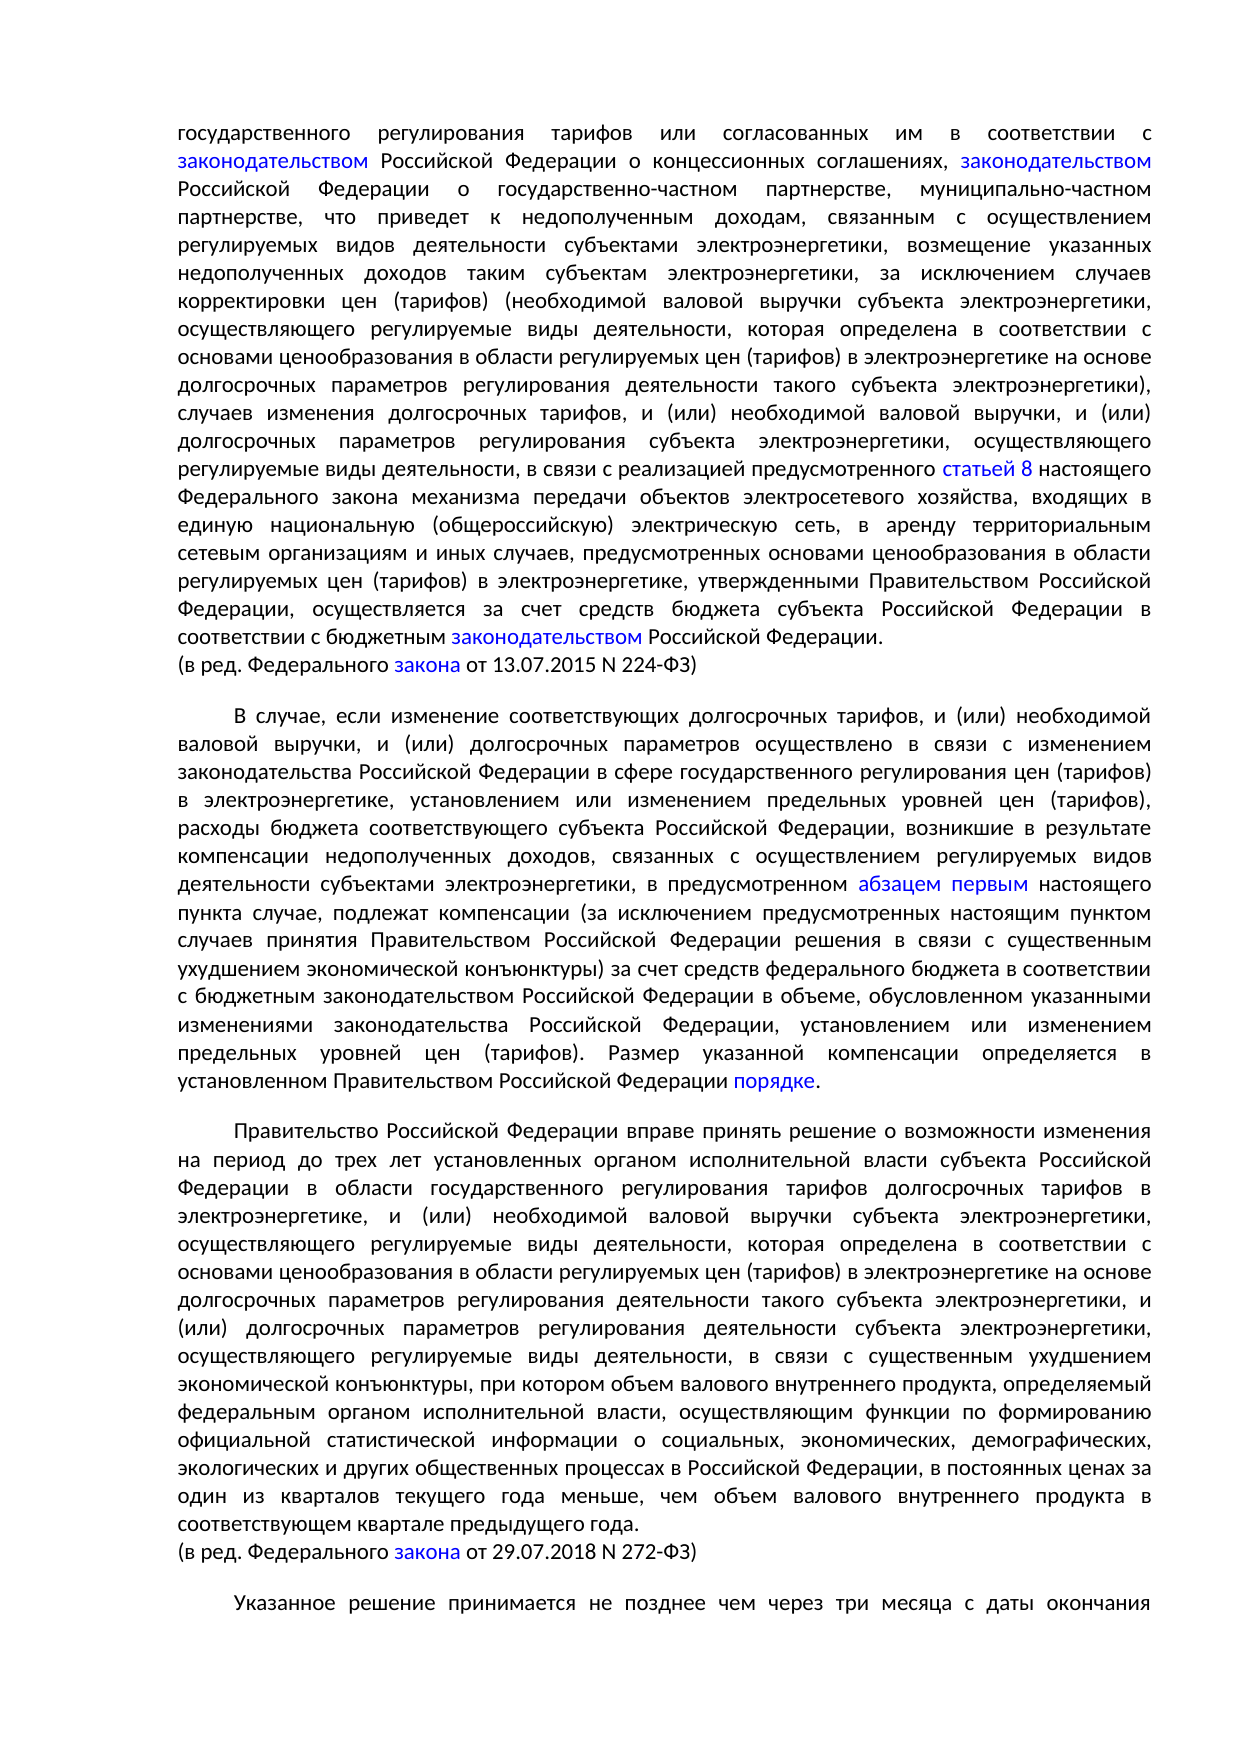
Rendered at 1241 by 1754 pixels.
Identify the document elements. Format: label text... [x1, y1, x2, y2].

text В случае, если изменение соответствующих долгосрочных тарифов, и (или) необходимой валовой выручки, и (или) долгосрочных параметров осуществлено в связи с изменением законодательства Российской Федерации в сфере государственного регулирования цен (тарифов) в электроэнергетике, установлением или изменением предельных уровней цен (тарифов), расходы бюджета соответствующего субъекта Российской Федерации, возникшие в результате компенсации недополученных доходов, связанных с осуществлением регулируемых видов деятельности субъектами электроэнергетики, в предусмотренном абзацем первым настоящего пункта случае, подлежат компенсации (за исключением предусмотренных настоящим пунктом случаев принятия Правительством Российской Федерации решения в связи с существенным ухудшением экономической конъюнктуры) за счет средств федерального бюджета в соответствии с бюджетным законодательством Российской Федерации в объеме, обусловленном указанными изменениями законодательства Российской Федерации, установлением или изменением предельных уровней цен (тарифов). Размер указанной компенсации определяется в установленном Правительством Российской Федерации порядке. [177, 701, 1152, 1094]
text (в ред. Федерального закона от 13.07.2015 N 224-ФЗ) [177, 651, 1152, 678]
text Правительство Российской Федерации вправе принять решение о возможности изменения на период до трех лет установленных органом исполнительной власти субъекта Российской Федерации в области государственного регулирования тарифов долгосрочных тарифов в электроэнергетике, и (или) необходимой валовой выручки субъекта электроэнергетики, осуществляющего регулируемые виды деятельности, которая определена в соответствии с основами ценообразования в области регулируемых цен (тарифов) в электроэнергетике на основе долгосрочных параметров регулирования деятельности такого субъекта электроэнергетики, и (или) долгосрочных параметров регулирования деятельности субъекта электроэнергетики, осуществляющего регулируемые виды деятельности, в связи с существенным ухудшением экономической конъюнктуры, при котором объем валового внутреннего продукта, определяемый федеральным органом исполнительной власти, осуществляющим функции по формированию официальной статистической информации о социальных, экономических, демографических, экологических и других общественных процессах в Российской Федерации, в постоянных ценах за один из кварталов текущего года меньше, чем объем валового внутреннего продукта в соответствующем квартале предыдущего года. [177, 1117, 1152, 1537]
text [177, 118, 1152, 651]
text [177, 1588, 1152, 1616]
text (в ред. Федерального закона от 29.07.2018 N 272-ФЗ) [177, 1537, 1152, 1565]
